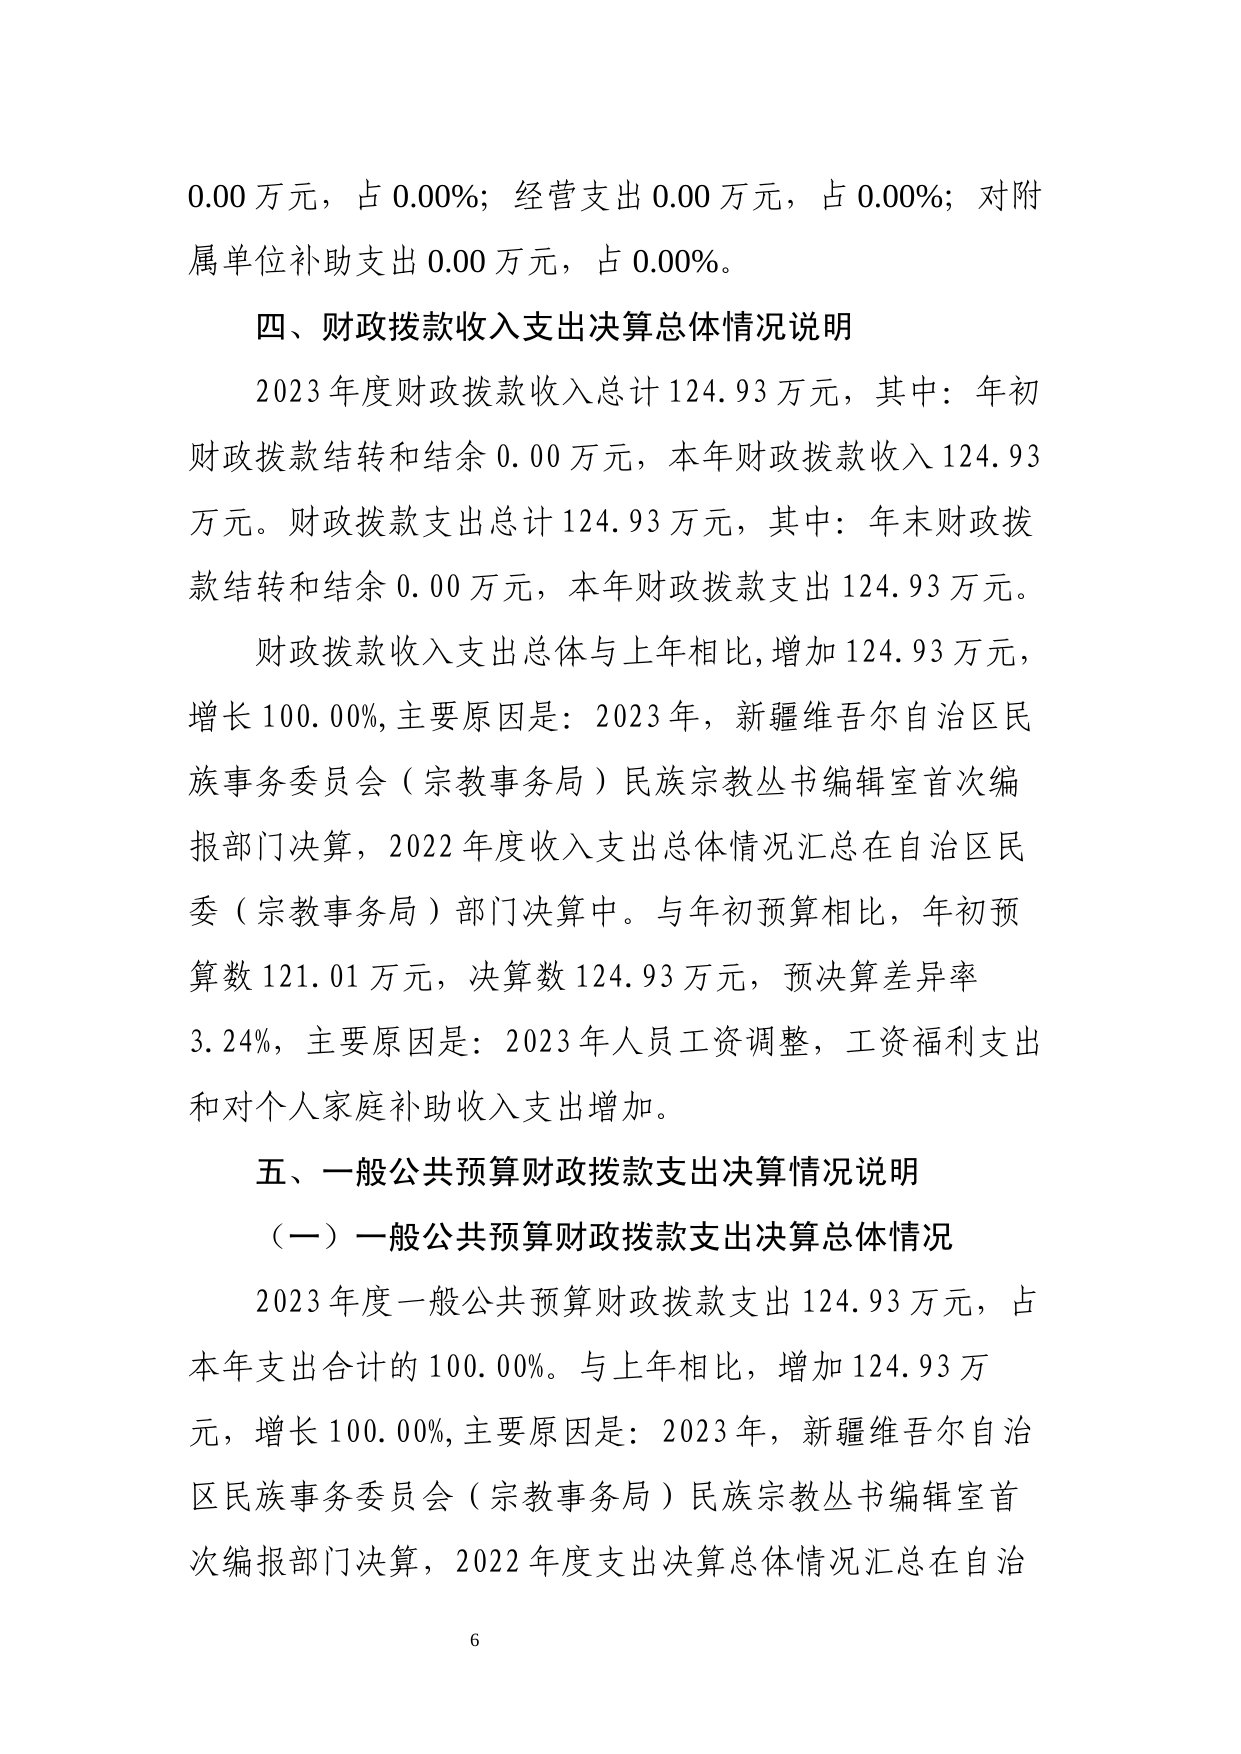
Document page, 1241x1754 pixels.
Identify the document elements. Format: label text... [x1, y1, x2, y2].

text 五、一般公共预算财政拨款支出决算情况说明 [187, 1137, 1053, 1202]
text 2023年度财政拨款收入总计124.93万元，其中：年初财政拨款结转和结余0.00万元，本年财政拨款收入124.93万元。财政拨款支出总计124.93万元，其中：年末财政拨款结转和结余0.00万元，本年财政拨款支出124.93万元。 [187, 357, 1053, 617]
text （一）一般公共预算财政拨款支出决算总体情况 [187, 1202, 1053, 1267]
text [187, 162, 1053, 292]
text 四、财政拨款收入支出决算总体情况说明 [187, 292, 1053, 357]
text 财政拨款收入支出总体与上年相比,增加124.93万元，增长100.00%,主要原因是：2023年，新疆维吾尔自治区民族事务委员会（宗教事务局）民族宗教丛书编辑室首次编报部门决算，2022年度收入支出总体情况汇总在自治区民委（宗教事务局）部门决算中。与年初预算相比，年初预算数121.01万元，决算数124.93万元，预决算差异率3.24%，主要原因是：2023年人员工资调整，工资福利支出和对个人家庭补助收入支出增加。 [187, 617, 1053, 1137]
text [187, 1267, 1053, 1592]
